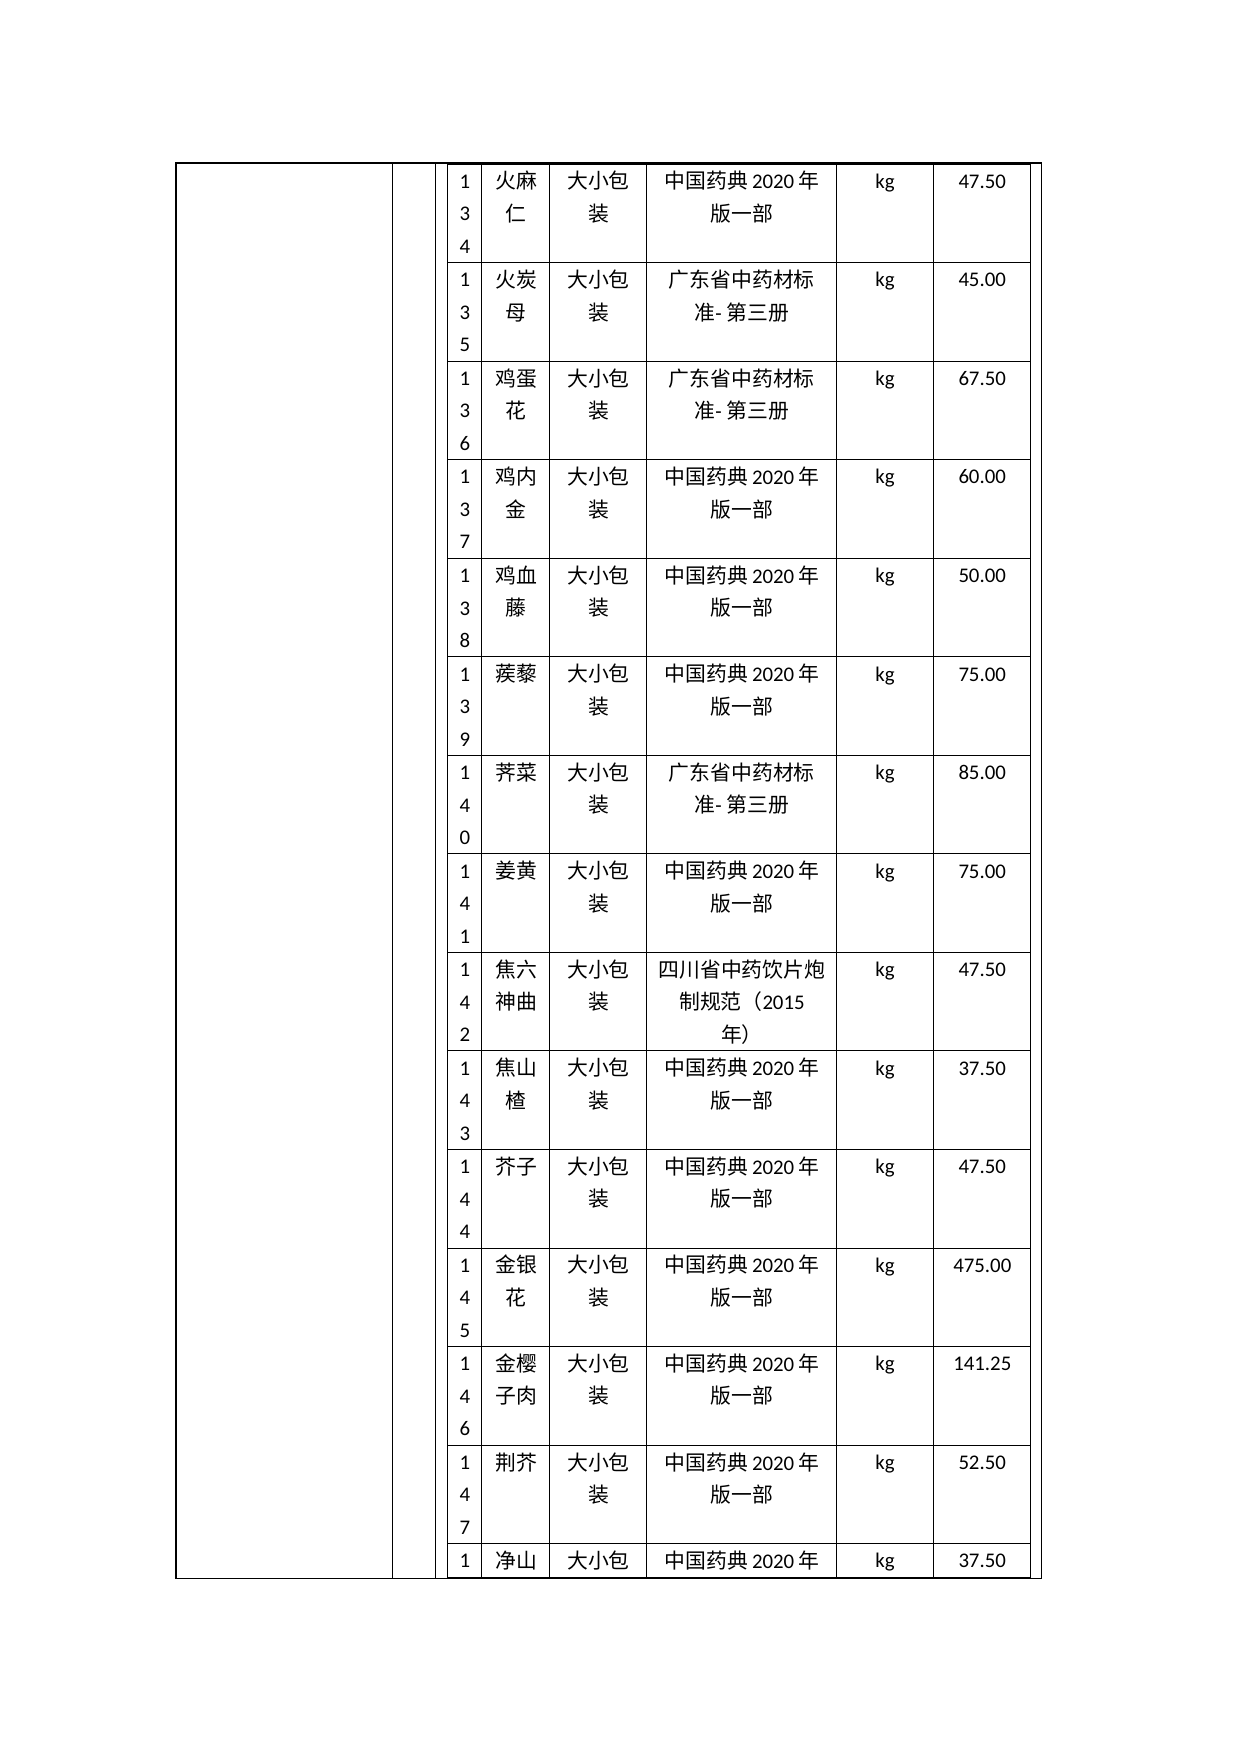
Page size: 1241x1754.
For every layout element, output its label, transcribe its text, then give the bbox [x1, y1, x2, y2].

table_cell 一、规格及执行标准： （一）中药饮片需求一览表 （2）主要中药饮片产地要求： [647, 362, 836, 459]
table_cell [436, 164, 447, 1578]
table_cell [1031, 164, 1041, 1578]
table_cell 一、规格及执行标准： （一）中药饮片需求一览表 （2）主要中药饮片产地要求： [647, 854, 836, 952]
table_cell 一、规格及执行标准： （一）中药饮片需求一览表 （2）主要中药饮片产地要求： [550, 559, 646, 656]
table_cell 一、规格及执行标准： （一）中药饮片需求一览表 （2）主要中药饮片产地要求： [550, 460, 646, 558]
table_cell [448, 1544, 481, 1577]
table_cell 一、规格及执行标准： （一）中药饮片需求一览表 （2）主要中药饮片产地要求： [482, 1249, 549, 1346]
table_cell 一、规格及执行标准： （一）中药饮片需求一览表 （2）主要中药饮片产地要求： [934, 657, 1030, 755]
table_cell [934, 1544, 1030, 1577]
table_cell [550, 165, 646, 262]
table_cell 一、规格及执行标准： （一）中药饮片需求一览表 （2）主要中药饮片产地要求： [550, 1446, 646, 1543]
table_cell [448, 165, 481, 262]
table_cell 一、规格及执行标准： （一）中药饮片需求一览表 （2）主要中药饮片产地要求： [934, 1249, 1030, 1346]
table_cell 一、规格及执行标准： （一）中药饮片需求一览表 （2）主要中药饮片产地要求： [934, 1150, 1030, 1248]
table_cell 一、规格及执行标准： （一）中药饮片需求一览表 （2）主要中药饮片产地要求： [837, 1446, 933, 1543]
table_cell 一、规格及执行标准： （一）中药饮片需求一览表 （2）主要中药饮片产地要求： [934, 854, 1030, 952]
table_cell 一、规格及执行标准： （一）中药饮片需求一览表 （2）主要中药饮片产地要求： [482, 657, 549, 755]
table_cell 一、规格及执行标准： （一）中药饮片需求一览表 （2）主要中药饮片产地要求： [647, 1446, 836, 1543]
table_cell 一、规格及执行标准： （一）中药饮片需求一览表 （2）主要中药饮片产地要求： [647, 559, 836, 656]
table_cell 一、规格及执行标准： （一）中药饮片需求一览表 （2）主要中药饮片产地要求： [837, 362, 933, 459]
table_cell 一、规格及执行标准： （一）中药饮片需求一览表 （2）主要中药饮片产地要求： [647, 263, 836, 361]
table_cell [550, 1544, 646, 1577]
table_cell 一、规格及执行标准： （一）中药饮片需求一览表 （2）主要中药饮片产地要求： [837, 559, 933, 656]
table_cell 一、规格及执行标准： （一）中药饮片需求一览表 （2）主要中药饮片产地要求： [934, 1446, 1030, 1543]
table_cell 一、规格及执行标准： （一）中药饮片需求一览表 （2）主要中药饮片产地要求： [647, 460, 836, 558]
table_cell 一、规格及执行标准： （一）中药饮片需求一览表 （2）主要中药饮片产地要求： [550, 1249, 646, 1346]
table_cell 一、规格及执行标准： （一）中药饮片需求一览表 （2）主要中药饮片产地要求： [837, 460, 933, 558]
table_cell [647, 1544, 836, 1577]
table_cell 一、规格及执行标准： （一）中药饮片需求一览表 （2）主要中药饮片产地要求： [837, 657, 933, 755]
table_cell 一、规格及执行标准： （一）中药饮片需求一览表 （2）主要中药饮片产地要求： [934, 1347, 1030, 1445]
table_cell 一、规格及执行标准： （一）中药饮片需求一览表 （2）主要中药饮片产地要求： [482, 1347, 549, 1445]
table_cell 一、规格及执行标准： （一）中药饮片需求一览表 （2）主要中药饮片产地要求： [837, 1150, 933, 1248]
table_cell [837, 1544, 933, 1577]
table_cell 一、规格及执行标准： （一）中药饮片需求一览表 （2）主要中药饮片产地要求： [482, 854, 549, 952]
table_cell 一、规格及执行标准： （一）中药饮片需求一览表 （2）主要中药饮片产地要求： [934, 263, 1030, 361]
table_cell 一、规格及执行标准： （一）中药饮片需求一览表 （2）主要中药饮片产地要求： [482, 1051, 549, 1149]
table_cell 一、规格及执行标准： （一）中药饮片需求一览表 （2）主要中药饮片产地要求： [837, 1249, 933, 1346]
table_cell 一、规格及执行标准： （一）中药饮片需求一览表 （2）主要中药饮片产地要求： [647, 1150, 836, 1248]
table_cell 一、规格及执行标准： （一）中药饮片需求一览表 （2）主要中药饮片产地要求： [550, 1150, 646, 1248]
table_cell 一、规格及执行标准： （一）中药饮片需求一览表 （2）主要中药饮片产地要求： [550, 1051, 646, 1149]
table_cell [482, 1544, 549, 1577]
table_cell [482, 165, 549, 262]
table_cell 一、规格及执行标准： （一）中药饮片需求一览表 （2）主要中药饮片产地要求： [934, 362, 1030, 459]
table_cell 一、规格及执行标准： （一）中药饮片需求一览表 （2）主要中药饮片产地要求： [647, 1249, 836, 1346]
table_cell 一、规格及执行标准： （一）中药饮片需求一览表 （2）主要中药饮片产地要求： [934, 559, 1030, 656]
table_cell 一、规格及执行标准： （一）中药饮片需求一览表 （2）主要中药饮片产地要求： [647, 657, 836, 755]
table_cell 一、规格及执行标准： （一）中药饮片需求一览表 （2）主要中药饮片产地要求： [647, 1051, 836, 1149]
table_cell 一、规格及执行标准： （一）中药饮片需求一览表 （2）主要中药饮片产地要求： [837, 953, 933, 1050]
table_cell [177, 164, 392, 1578]
table_cell 一、规格及执行标准： （一）中药饮片需求一览表 （2）主要中药饮片产地要求： [482, 460, 549, 558]
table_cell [934, 165, 1030, 262]
table_cell 一、规格及执行标准： （一）中药饮片需求一览表 （2）主要中药饮片产地要求： [550, 1347, 646, 1445]
table_cell 一、规格及执行标准： （一）中药饮片需求一览表 （2）主要中药饮片产地要求： [934, 1051, 1030, 1149]
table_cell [647, 165, 836, 262]
table_cell 一、规格及执行标准： （一）中药饮片需求一览表 （2）主要中药饮片产地要求： [550, 854, 646, 952]
table_cell 一、规格及执行标准： （一）中药饮片需求一览表 （2）主要中药饮片产地要求： [482, 362, 549, 459]
table_cell 一、规格及执行标准： （一）中药饮片需求一览表 （2）主要中药饮片产地要求： [934, 953, 1030, 1050]
table_cell 一、规格及执行标准： （一）中药饮片需求一览表 （2）主要中药饮片产地要求： [647, 1347, 836, 1445]
table_cell 一、规格及执行标准： （一）中药饮片需求一览表 （2）主要中药饮片产地要求： [550, 756, 646, 853]
table_cell 一、规格及执行标准： （一）中药饮片需求一览表 （2）主要中药饮片产地要求： [550, 362, 646, 459]
table_cell 一、规格及执行标准： （一）中药饮片需求一览表 （2）主要中药饮片产地要求： [482, 756, 549, 853]
table_cell 一、规格及执行标准： （一）中药饮片需求一览表 （2）主要中药饮片产地要求： [837, 854, 933, 952]
table_cell 一、规格及执行标准： （一）中药饮片需求一览表 （2）主要中药饮片产地要求： [647, 953, 836, 1050]
table_cell 一、规格及执行标准： （一）中药饮片需求一览表 （2）主要中药饮片产地要求： [837, 263, 933, 361]
table_cell 一、规格及执行标准： （一）中药饮片需求一览表 （2）主要中药饮片产地要求： [837, 1347, 933, 1445]
table_cell 一、规格及执行标准： （一）中药饮片需求一览表 （2）主要中药饮片产地要求： [482, 1150, 549, 1248]
table_cell 一、规格及执行标准： （一）中药饮片需求一览表 （2）主要中药饮片产地要求： [482, 559, 549, 656]
table_cell 一、规格及执行标准： （一）中药饮片需求一览表 （2）主要中药饮片产地要求： [482, 1446, 549, 1543]
table_cell 一、规格及执行标准： （一）中药饮片需求一览表 （2）主要中药饮片产地要求： [934, 460, 1030, 558]
table_cell 1 [393, 164, 435, 1578]
table_cell 一、规格及执行标准： （一）中药饮片需求一览表 （2）主要中药饮片产地要求： [934, 756, 1030, 853]
table_cell 一、规格及执行标准： （一）中药饮片需求一览表 （2）主要中药饮片产地要求： [550, 263, 646, 361]
table_cell 一、规格及执行标准： （一）中药饮片需求一览表 （2）主要中药饮片产地要求： [482, 263, 549, 361]
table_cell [837, 165, 933, 262]
table_cell 一、规格及执行标准： （一）中药饮片需求一览表 （2）主要中药饮片产地要求： [647, 756, 836, 853]
table_cell 一、规格及执行标准： （一）中药饮片需求一览表 （2）主要中药饮片产地要求： [837, 1051, 933, 1149]
table_cell 一、规格及执行标准： （一）中药饮片需求一览表 （2）主要中药饮片产地要求： [482, 953, 549, 1050]
table_cell 一、规格及执行标准： （一）中药饮片需求一览表 （2）主要中药饮片产地要求： [837, 756, 933, 853]
table_cell 一、规格及执行标准： （一）中药饮片需求一览表 （2）主要中药饮片产地要求： [550, 657, 646, 755]
table_cell 一、规格及执行标准： （一）中药饮片需求一览表 （2）主要中药饮片产地要求： [550, 953, 646, 1050]
